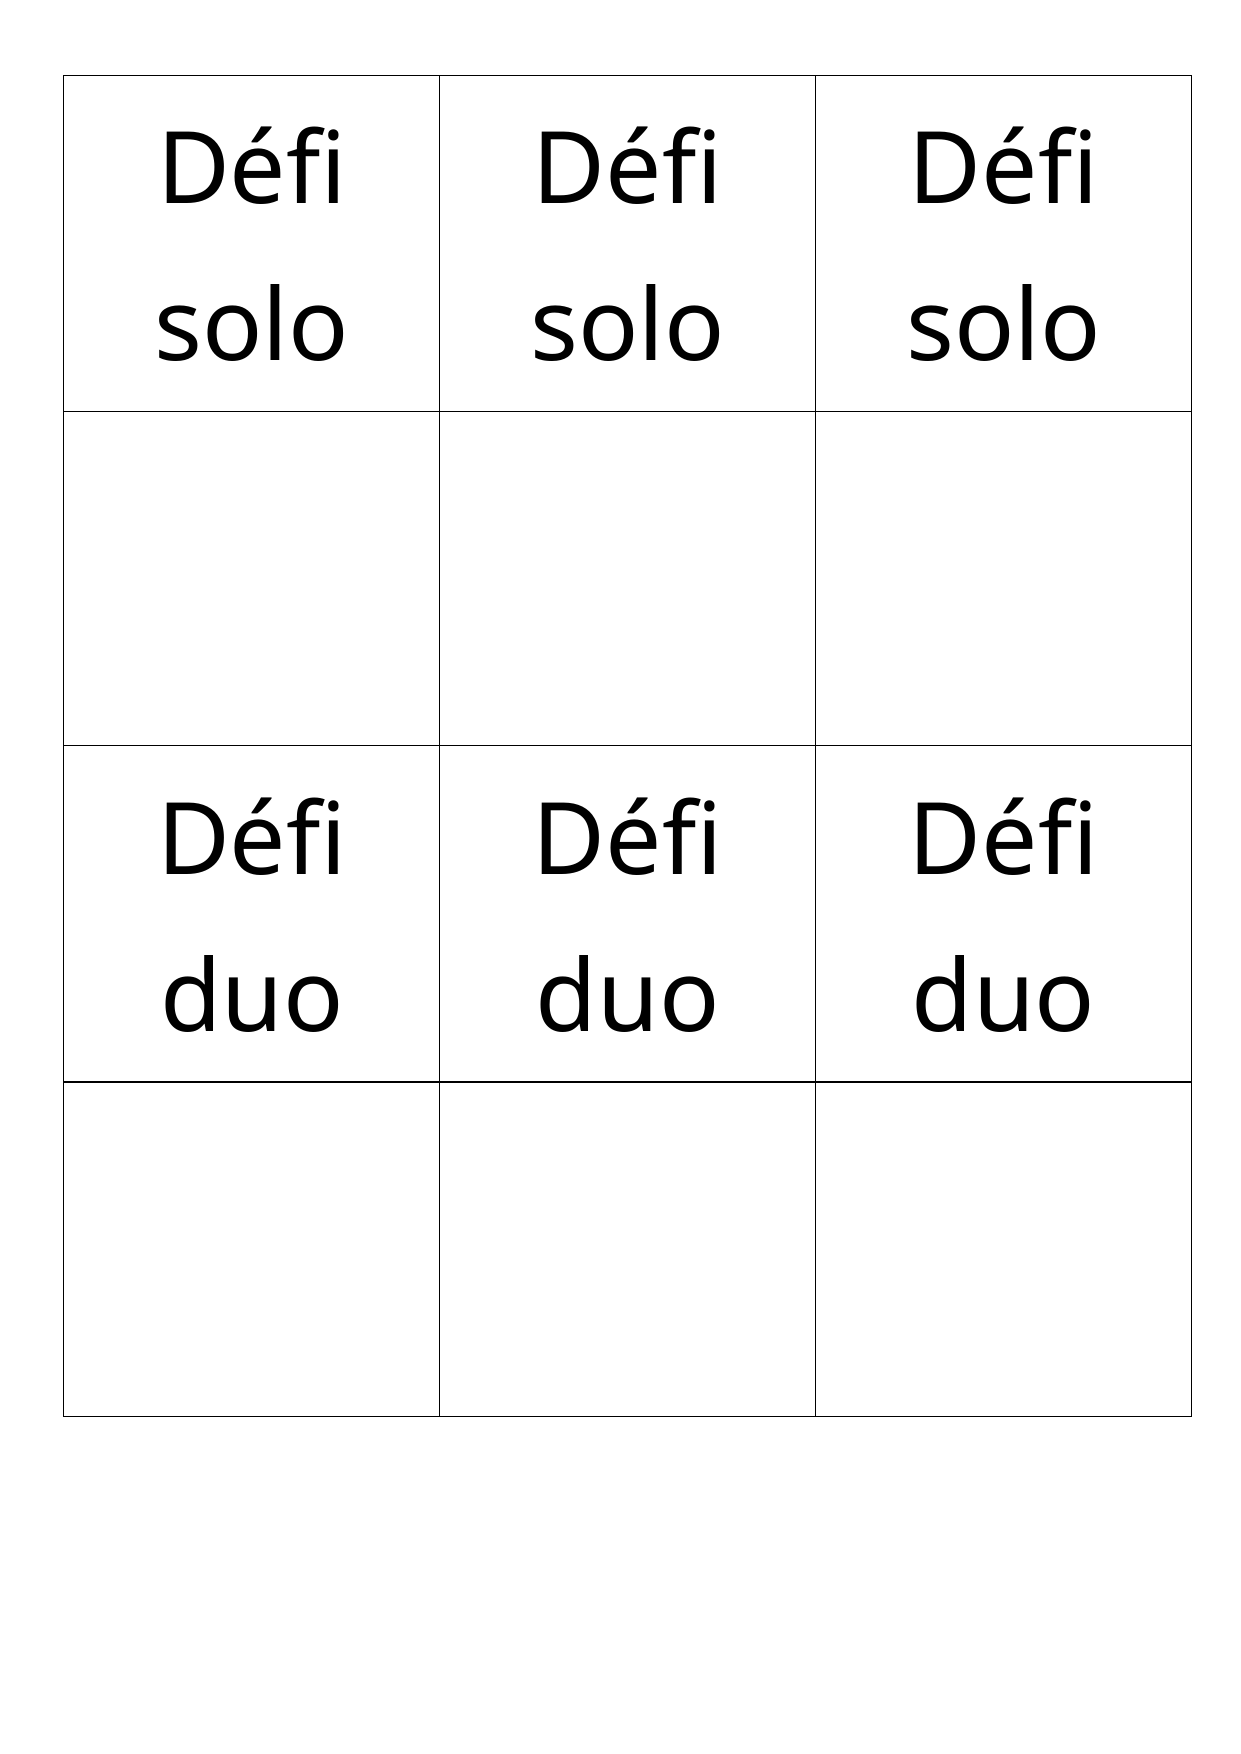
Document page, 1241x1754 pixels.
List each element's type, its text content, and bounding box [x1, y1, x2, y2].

table_cell [440, 412, 815, 745]
table_cell Défi duo [816, 746, 1191, 1081]
table_cell [816, 1083, 1191, 1416]
table_cell Défi duo [64, 746, 439, 1081]
table_header Défi solo [816, 76, 1191, 411]
table_cell [64, 1083, 439, 1416]
table_cell [64, 412, 439, 745]
table_header Défi solo [440, 76, 815, 411]
table_cell [816, 412, 1191, 745]
table_cell Défi duo [440, 746, 815, 1081]
table_cell [440, 1083, 815, 1416]
table_header Défi solo [64, 76, 439, 411]
